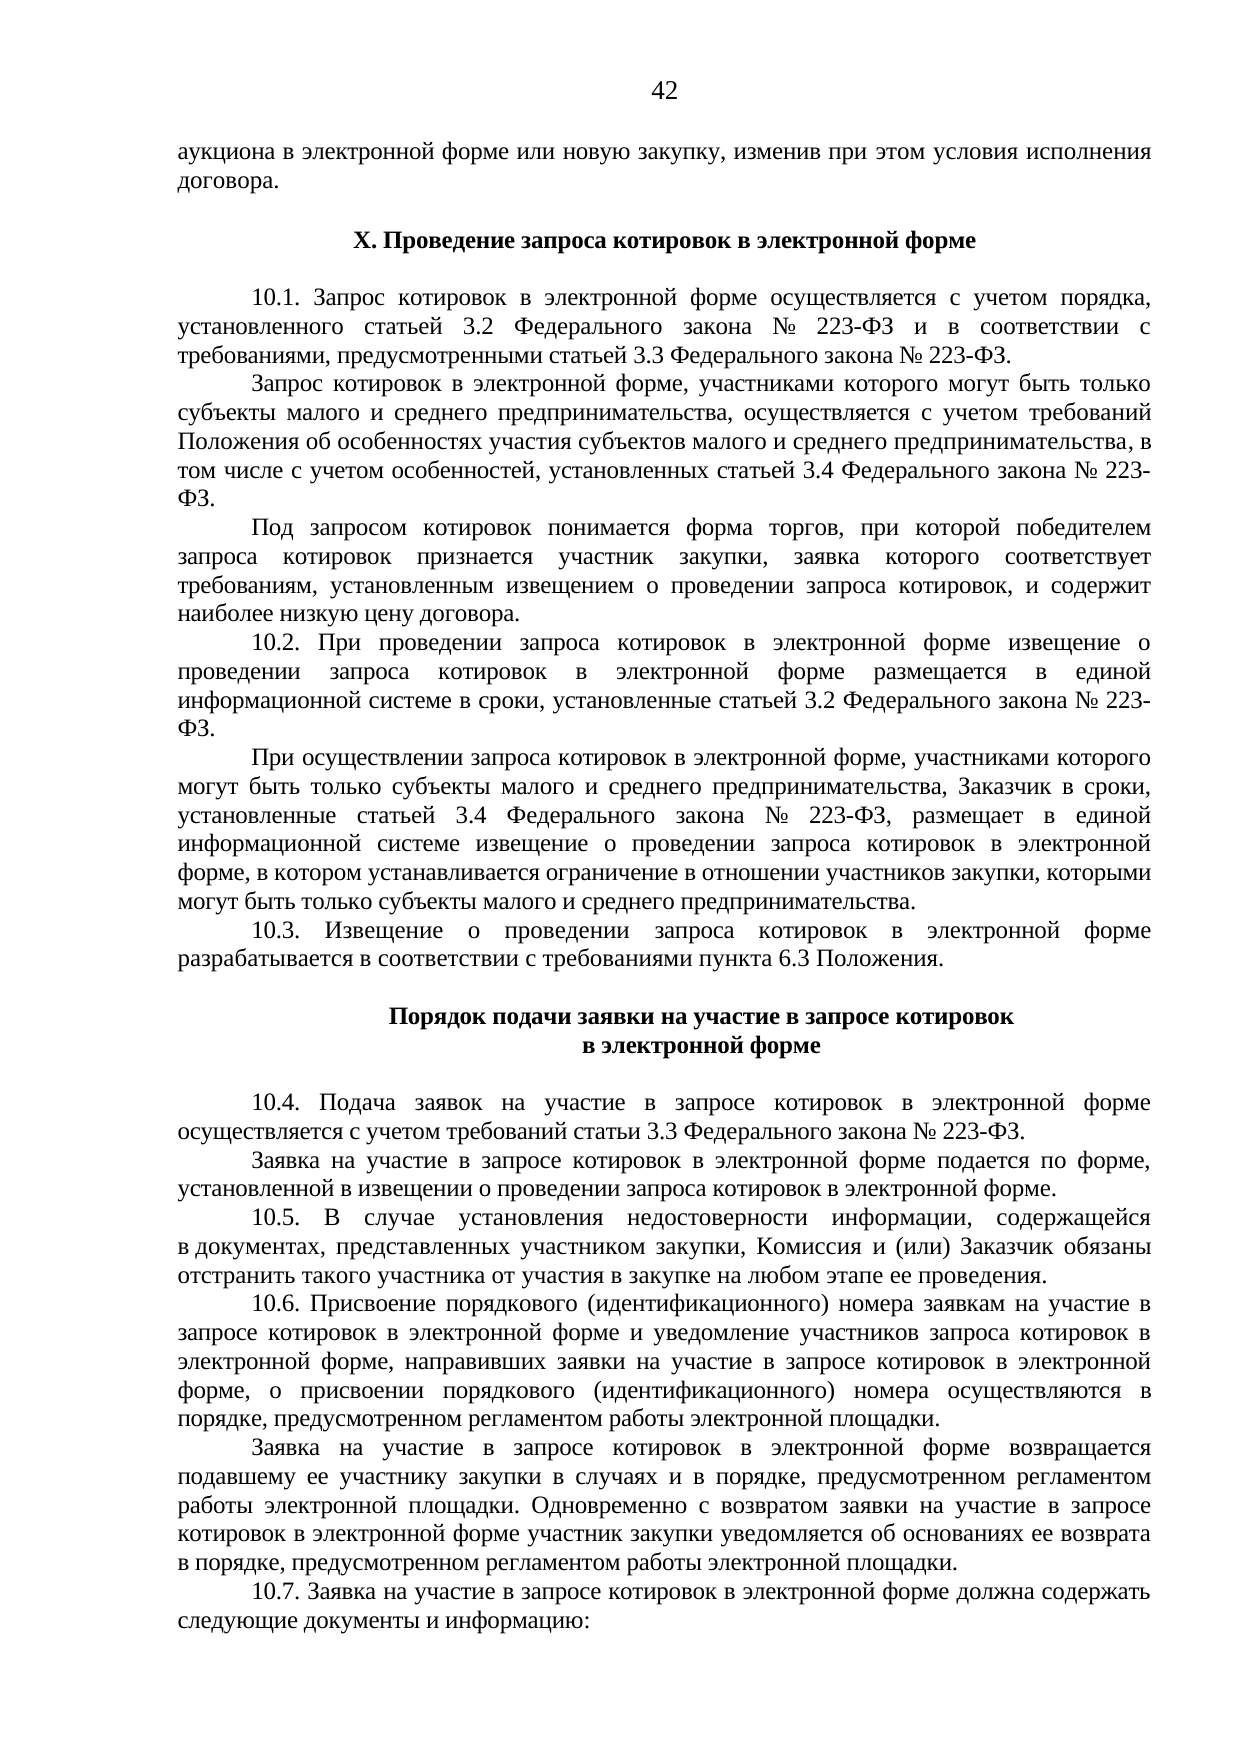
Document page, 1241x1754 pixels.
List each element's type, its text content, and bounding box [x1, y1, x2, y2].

text При осуществлении запроса котировок в электронной форме, участниками которого могут быть только субъекты малого и среднего предпринимательства, Заказчик в сроки, установленные статьей 3.4 Федерального закона № 223-ФЗ, размещает в единой информационной системе извещение о проведении запроса котировок в электронной форме, в котором устанавливается ограничение в отношении участников закупки, которыми могут быть только субъекты малого и среднего предпринимательства. [177, 742, 1152, 915]
text 10.6. Присвоение порядкового (идентификационного) номера заявкам на участие в запросе котировок в электронной форме и уведомление участников запроса котировок в электронной форме, направивших заявки на участие в запросе котировок в электронной форме, о присвоении порядкового (идентификационного) номера осуществляются в порядке, предусмотренном регламентом работы электронной площадки. [177, 1288, 1152, 1432]
text 10.5. В случае установления недостоверности информации, содержащейся в документах, представленных участником закупки, Комиссия и (или) Заказчик обязаны отстранить такого участника от участия в закупке на любом этапе ее проведения. [177, 1202, 1152, 1288]
text в электронной форме [177, 1030, 1152, 1058]
text 10.7. Заявка на участие в запросе котировок в электронной форме должна содержать следующие документы и информацию: [177, 1576, 1152, 1633]
text 10.1. Запрос котировок в электронной форме осуществляется с учетом порядка, установленного статьей 3.2 Федерального закона № 223-ФЗ и в соответствии с требованиями, предусмотренными статьей 3.3 Федерального закона № 223-ФЗ. [177, 282, 1152, 368]
text 10.3. Извещение о проведении запроса котировок в электронной форме разрабатывается в соответствии с требованиями пункта 6.3 Положения. [177, 915, 1152, 972]
text X. Проведение запроса котировок в электронной форме [177, 225, 1152, 253]
text 10.4. Подача заявок на участие в запросе котировок в электронной форме осуществляется с учетом требований статьи 3.3 Федерального закона № 223-ФЗ. [177, 1087, 1152, 1145]
text Заявка на участие в запросе котировок в электронной форме подается по форме, установленной в извещении о проведении запроса котировок в электронной форме. [177, 1145, 1152, 1202]
text Под запросом котировок понимается форма торгов, при которой победителем запроса котировок признается участник закупки, заявка которого соответствует требованиям, установленным извещением о проведении запроса котировок, и содержит наиболее низкую цену договора. [177, 512, 1152, 627]
text 10.2. При проведении запроса котировок в электронной форме извещение о проведении запроса котировок в электронной форме размещается в единой информационной системе в сроки, установленные статьей 3.2 Федерального закона № 223-ФЗ. [177, 627, 1152, 742]
text Запрос котировок в электронной форме, участниками которого могут быть только субъекты малого и среднего предпринимательства, осуществляется с учетом требований Положения об особенностях участия субъектов малого и среднего предпринимательства, в том числе с учетом особенностей, установленных статьей 3.4 Федерального закона № 223-ФЗ. [177, 368, 1152, 512]
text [177, 136, 1152, 193]
text Порядок подачи заявки на участие в запросе котировок [177, 1001, 1152, 1030]
text Заявка на участие в запросе котировок в электронной форме возвращается подавшему ее участнику закупки в случаях и в порядке, предусмотренном регламентом работы электронной площадки. Одновременно с возвратом заявки на участие в запросе котировок в электронной форме участник закупки уведомляется об основаниях ее возврата в порядке, предусмотренном регламентом работы электронной площадки. [177, 1432, 1152, 1576]
